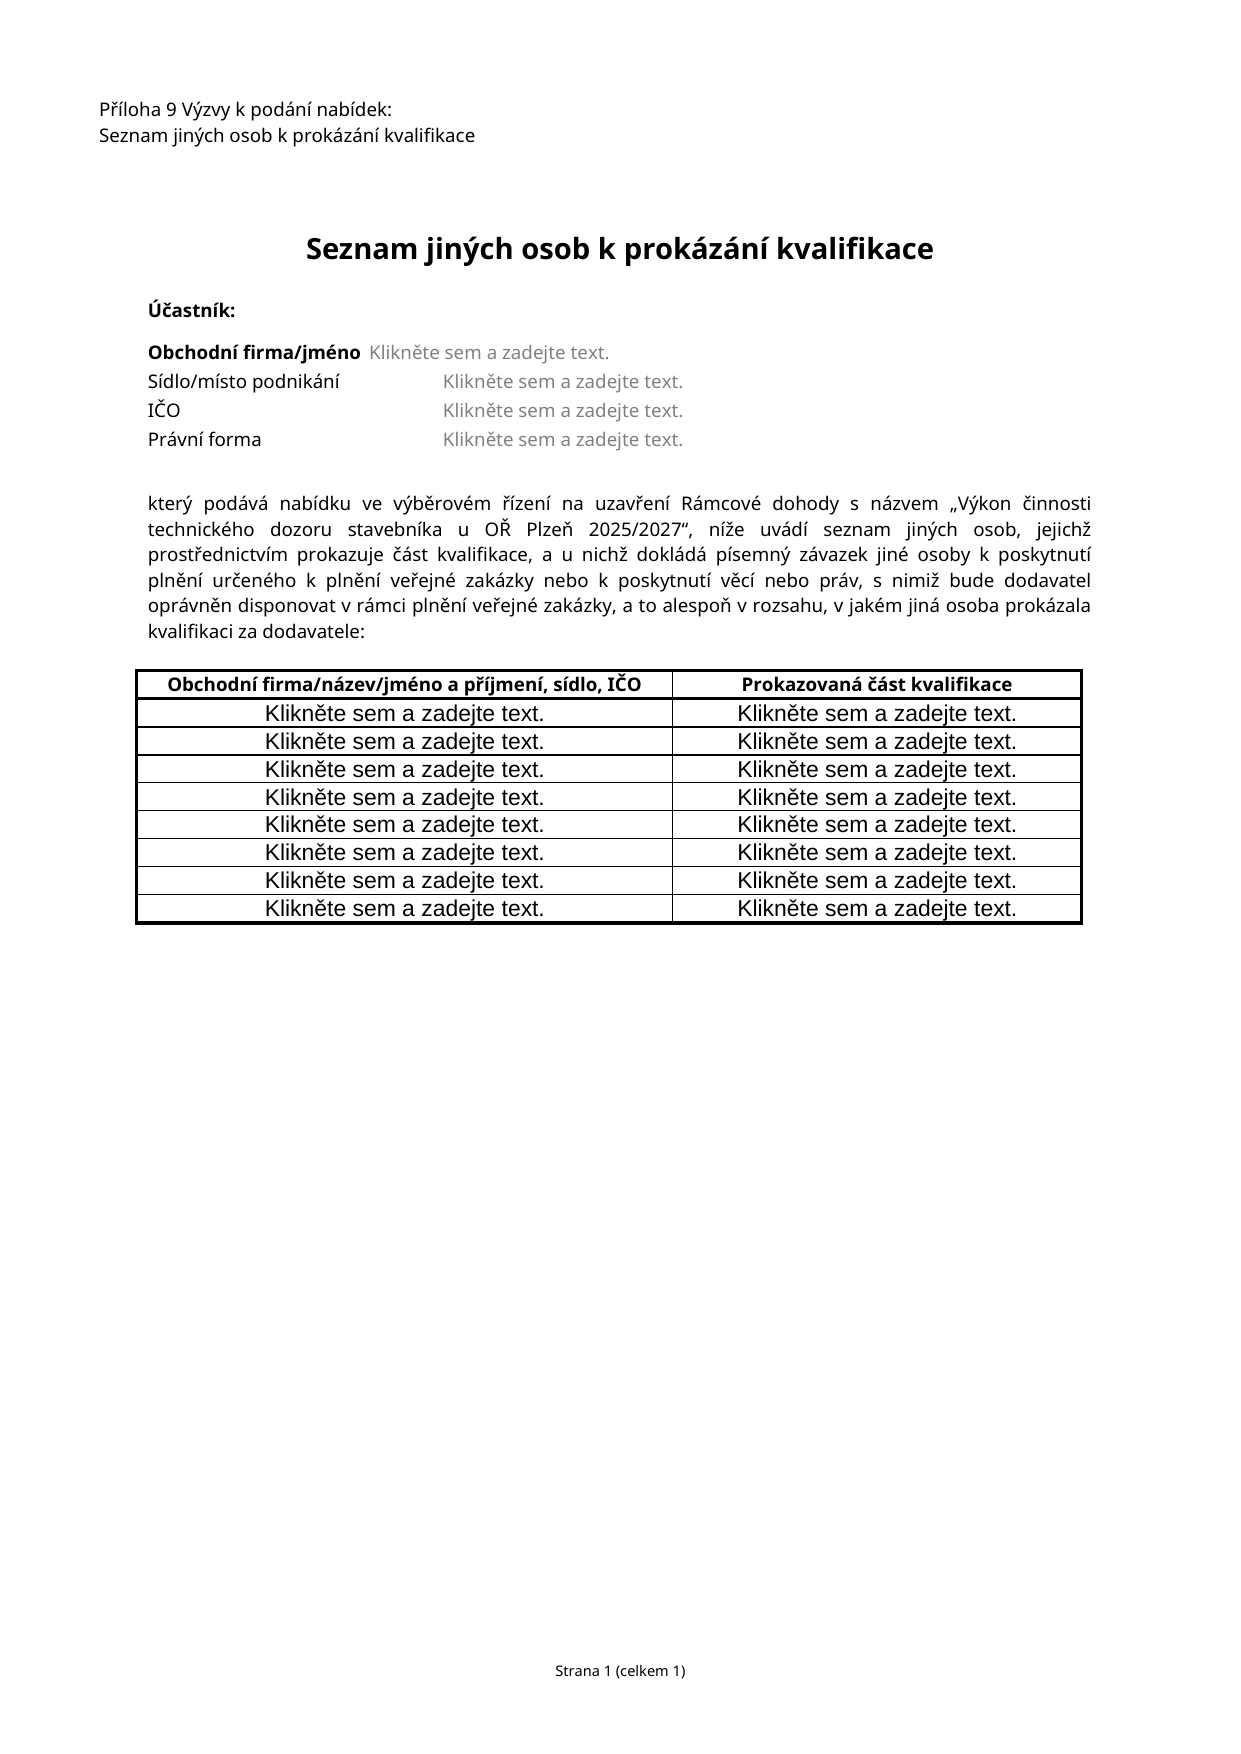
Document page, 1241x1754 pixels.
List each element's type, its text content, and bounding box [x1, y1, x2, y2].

table_header Obchodní firma/název/jméno a příjmení, sídlo, IČO [138, 672, 672, 697]
text IČO [148, 394, 1093, 423]
table_header Prokazovaná část kvalifikace [673, 672, 1080, 697]
text Sídlo/místo podnikání [148, 365, 1093, 394]
text Právní forma [148, 423, 1093, 452]
text Obchodní firma/jméno [148, 336, 1093, 365]
text Účastník: [148, 293, 1093, 324]
title Seznam jiných osob k prokázání kvalifikace [148, 228, 1093, 268]
text který podává nabídku ve výběrovém řízení na uzavření Rámcové dohody s názvem „Výkon činnosti technického dozoru stavebníka u OŘ Plzeň 2025/2027“, níže uvádí seznam jiných osob, jejichž prostřednictvím prokazuje část kvalifikace, a u nichž dokládá písemný závazek jiné osoby k poskytnutí plnění určeného k plnění veřejné zakázky nebo k poskytnutí věcí nebo práv, s nimiž bude dodavatel oprávněn disponovat v rámci plnění veřejné zakázky, a to alespoň v rozsahu, v jakém jiná osoba prokázala kvalifikaci za dodavatele: [148, 490, 1093, 643]
